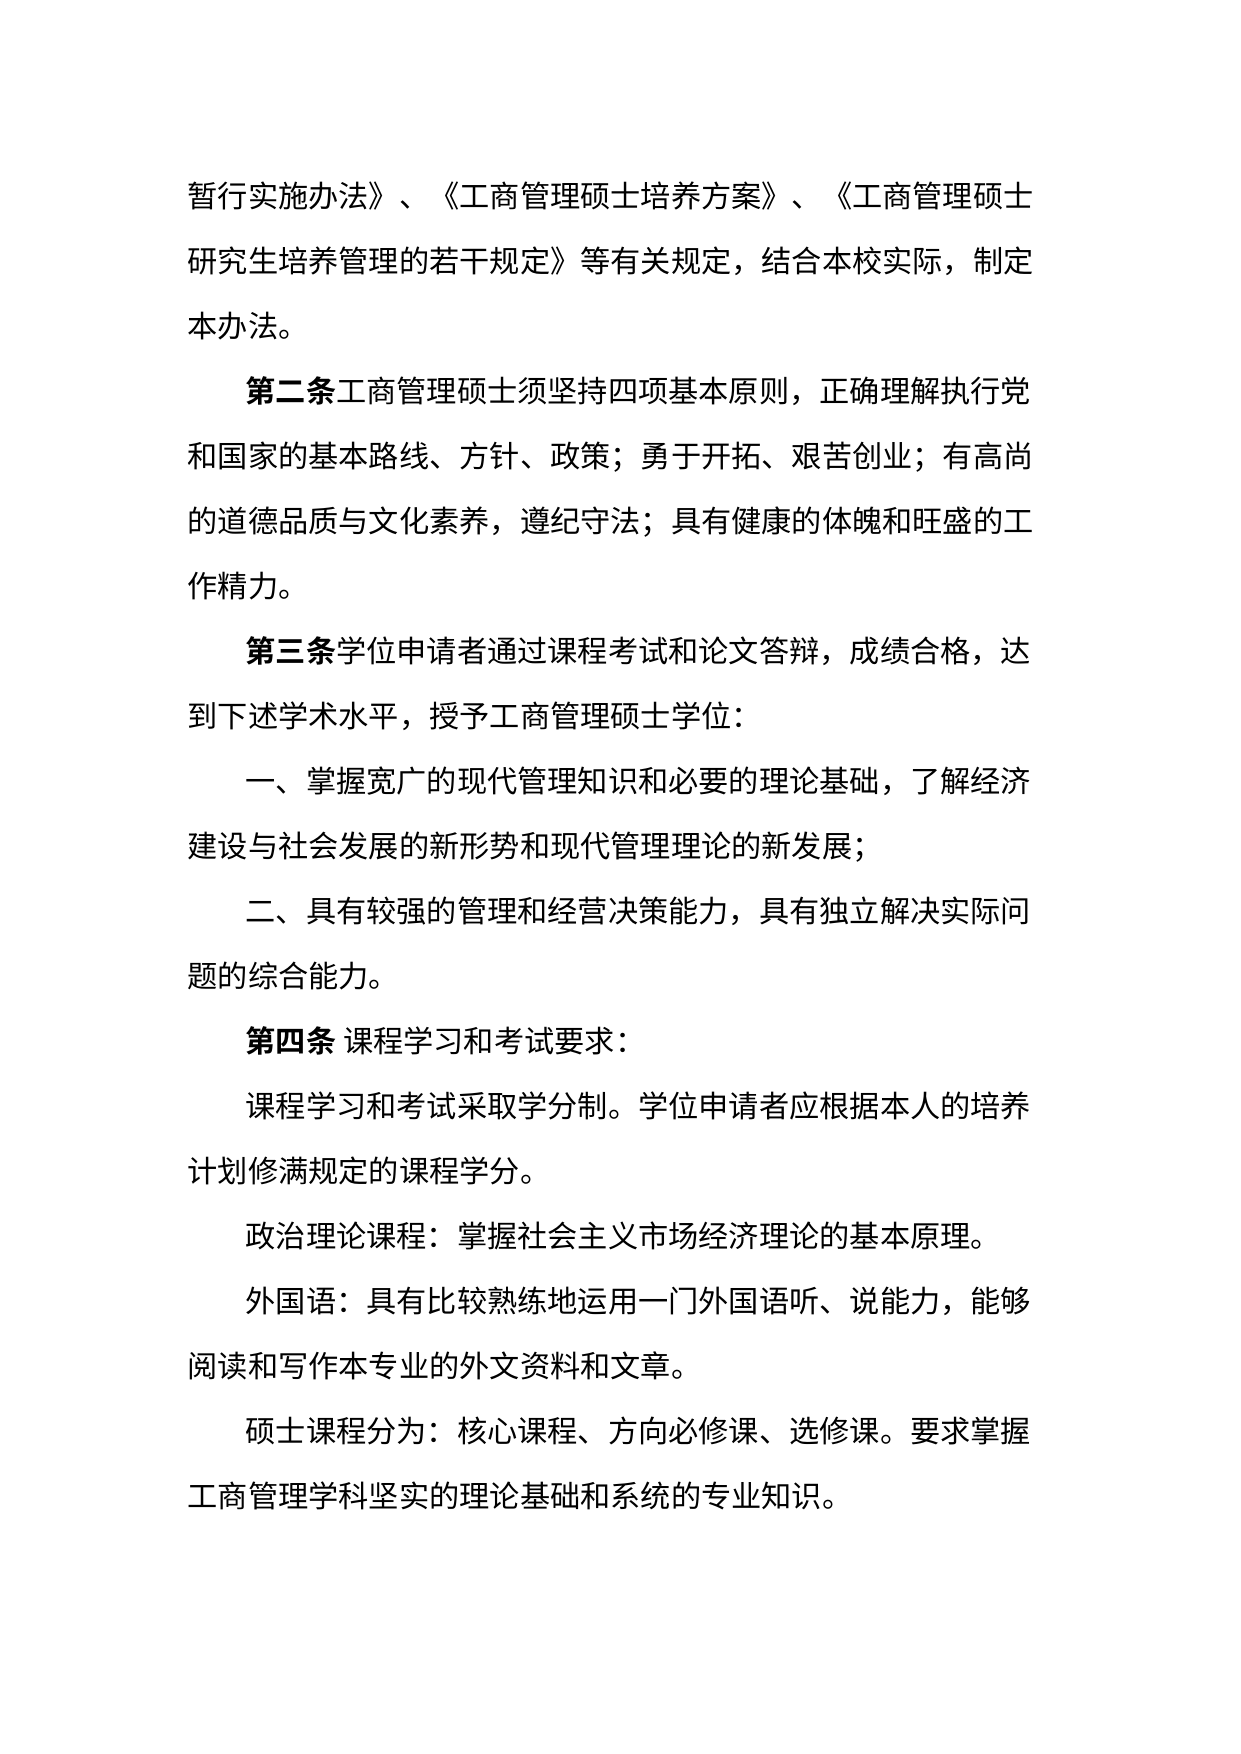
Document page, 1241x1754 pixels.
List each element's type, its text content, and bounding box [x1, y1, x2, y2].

text 一、掌握宽广的现代管理知识和必要的理论基础，了解经济建设与社会发展的新形势和现代管理理论的新发展； [187, 747, 1053, 877]
text 政治理论课程：掌握社会主义市场经济理论的基本原理。 [187, 1202, 1053, 1267]
text 第四条 课程学习和考试要求： [187, 1007, 1053, 1072]
text 第二条工商管理硕士须坚持四项基本原则，正确理解执行党和国家的基本路线、方针、政策；勇于开拓、艰苦创业；有高尚的道德品质与文化素养，遵纪守法；具有健康的体魄和旺盛的工作精力。 [187, 357, 1053, 617]
text 课程学习和考试采取学分制。学位申请者应根据本人的培养计划修满规定的课程学分。 [187, 1072, 1053, 1202]
text 第三条学位申请者通过课程考试和论文答辩，成绩合格，达到下述学术水平，授予工商管理硕士学位： [187, 617, 1053, 747]
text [187, 162, 1053, 357]
text 硕士课程分为：核心课程、方向必修课、选修课。要求掌握工商管理学科坚实的理论基础和系统的专业知识。 [187, 1397, 1053, 1527]
text 外国语：具有比较熟练地运用一门外国语听、说能力，能够阅读和写作本专业的外文资料和文章。 [187, 1267, 1053, 1397]
text 二、具有较强的管理和经营决策能力，具有独立解决实际问题的综合能力。 [187, 877, 1053, 1007]
